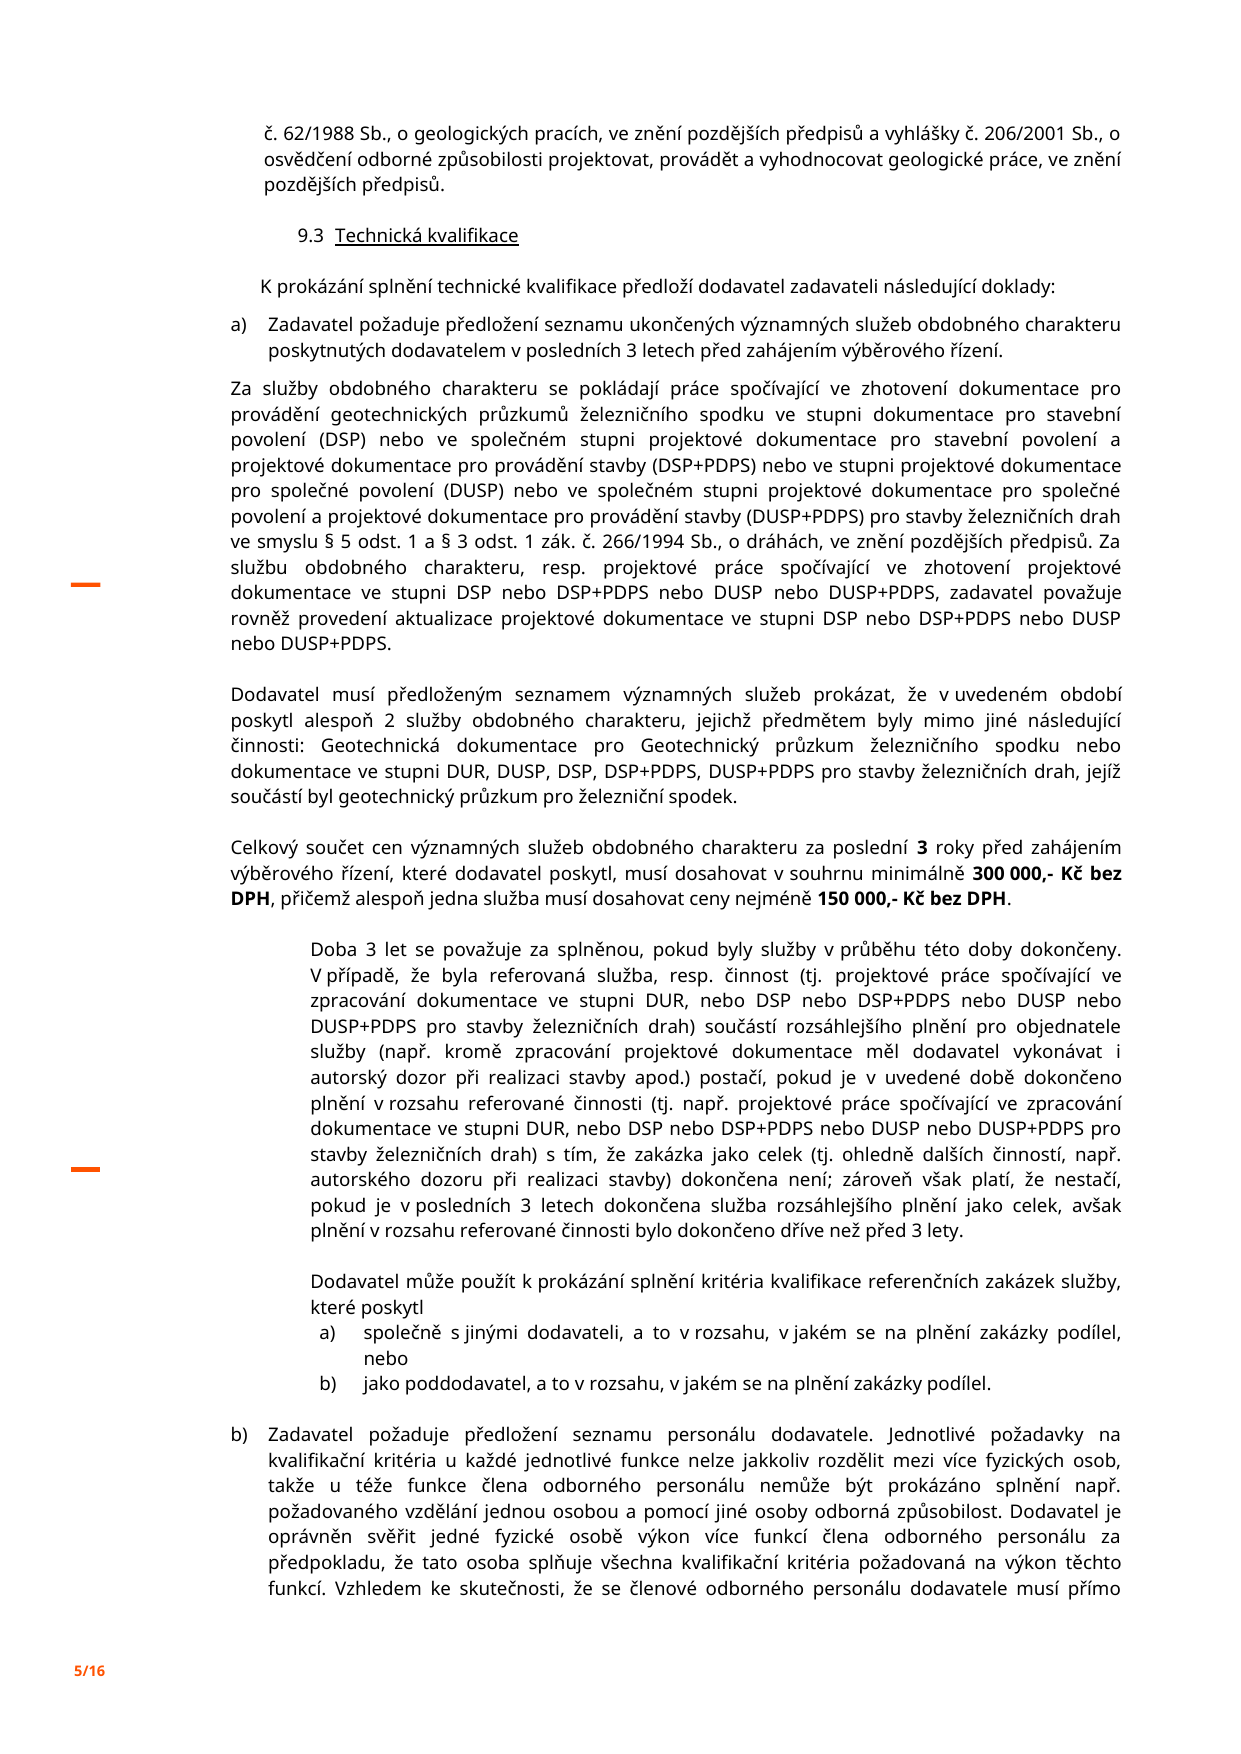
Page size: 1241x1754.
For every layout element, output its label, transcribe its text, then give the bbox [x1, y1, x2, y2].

list Zadavatel požaduje předložení seznamu ukončených významných služeb obdobného charakteru poskytnutých dodavatelem v posledních 3 letech před zahájením výběrového řízení. [230, 312, 1122, 363]
text Celkový součet cen významných služeb obdobného charakteru za poslední 3 roky před zahájením výběrového řízení, které dodavatel poskytl, musí dosahovat v souhrnu minimálně 300 000,- Kč bez DPH, přičemž alespoň jedna služba musí dosahovat ceny nejméně 150 000,- Kč bez DPH. [230, 835, 1122, 911]
text Dodavatel musí předloženým seznamem významných služeb prokázat, že v uvedeném období poskytl alespoň 2 služby obdobného charakteru, jejichž předmětem byly mimo jiné následující činnosti: Geotechnická dokumentace pro Geotechnický průzkum železničního spodku nebo dokumentace ve stupni DUR, DUSP, DSP, DSP+PDPS, DUSP+PDPS pro stavby železničních drah, jejíž součástí byl geotechnický průzkum pro železniční spodek. [230, 682, 1122, 809]
text K prokázání splnění technické kvalifikace předloží dodavatel zadavateli následující doklady: [260, 274, 1122, 299]
text b) jako poddodavatel, a to v rozsahu, v jakém se na plnění zakázky podílel. [319, 1371, 1122, 1396]
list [228, 121, 1122, 197]
text Za služby obdobného charakteru se pokládají práce spočívající ve zhotovení dokumentace pro provádění geotechnických průzkumů železničního spodku ve stupni dokumentace pro stavební povolení (DSP) nebo ve společném stupni projektové dokumentace pro stavební povolení a projektové dokumentace pro provádění stavby (DSP+PDPS) nebo ve stupni projektové dokumentace pro společné povolení (DUSP) nebo ve společném stupni projektové dokumentace pro společné povolení a projektové dokumentace pro provádění stavby (DUSP+PDPS) pro stavby železničních drah ve smyslu § 5 odst. 1 a § 3 odst. 1 zák. č. 266/1994 Sb., o dráhách, ve znění pozdějších předpisů. Za službu obdobného charakteru, resp. projektové práce spočívající ve zhotovení projektové dokumentace ve stupni DSP nebo DSP+PDPS nebo DUSP nebo DUSP+PDPS, zadavatel považuje rovněž provedení aktualizace projektové dokumentace ve stupni DSP nebo DSP+PDPS nebo DUSP nebo DUSP+PDPS. [230, 375, 1122, 656]
text a) společně s jinými dodavateli, a to v rozsahu, v jakém se na plnění zakázky podílel, nebo [319, 1319, 1122, 1371]
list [230, 1422, 1122, 1600]
text Dodavatel může použít k prokázání splnění kritéria kvalifikace referenčních zakázek služby, které poskytl [310, 1268, 1122, 1319]
list Technická kvalifikace [297, 223, 1122, 248]
text Doba 3 let se považuje za splněnou, pokud byly služby v průběhu této doby dokončeny. V případě, že byla referovaná služba, resp. činnost (tj. projektové práce spočívající ve zpracování dokumentace ve stupni DUR, nebo DSP nebo DSP+PDPS nebo DUSP nebo DUSP+PDPS pro stavby železničních drah) součástí rozsáhlejšího plnění pro objednatele služby (např. kromě zpracování projektové dokumentace měl dodavatel vykonávat i autorský dozor při realizaci stavby apod.) postačí, pokud je v uvedené době dokončeno plnění v rozsahu referované činnosti (tj. např. projektové práce spočívající ve zpracování dokumentace ve stupni DUR, nebo DSP nebo DSP+PDPS nebo DUSP nebo DUSP+PDPS pro stavby železničních drah) s tím, že zakázka jako celek (tj. ohledně dalších činností, např. autorského dozoru při realizaci stavby) dokončena není; zároveň však platí, že nestačí, pokud je v posledních 3 letech dokončena služba rozsáhlejšího plnění jako celek, avšak plnění v rozsahu referované činnosti bylo dokončeno dříve než před 3 lety. [310, 937, 1122, 1243]
